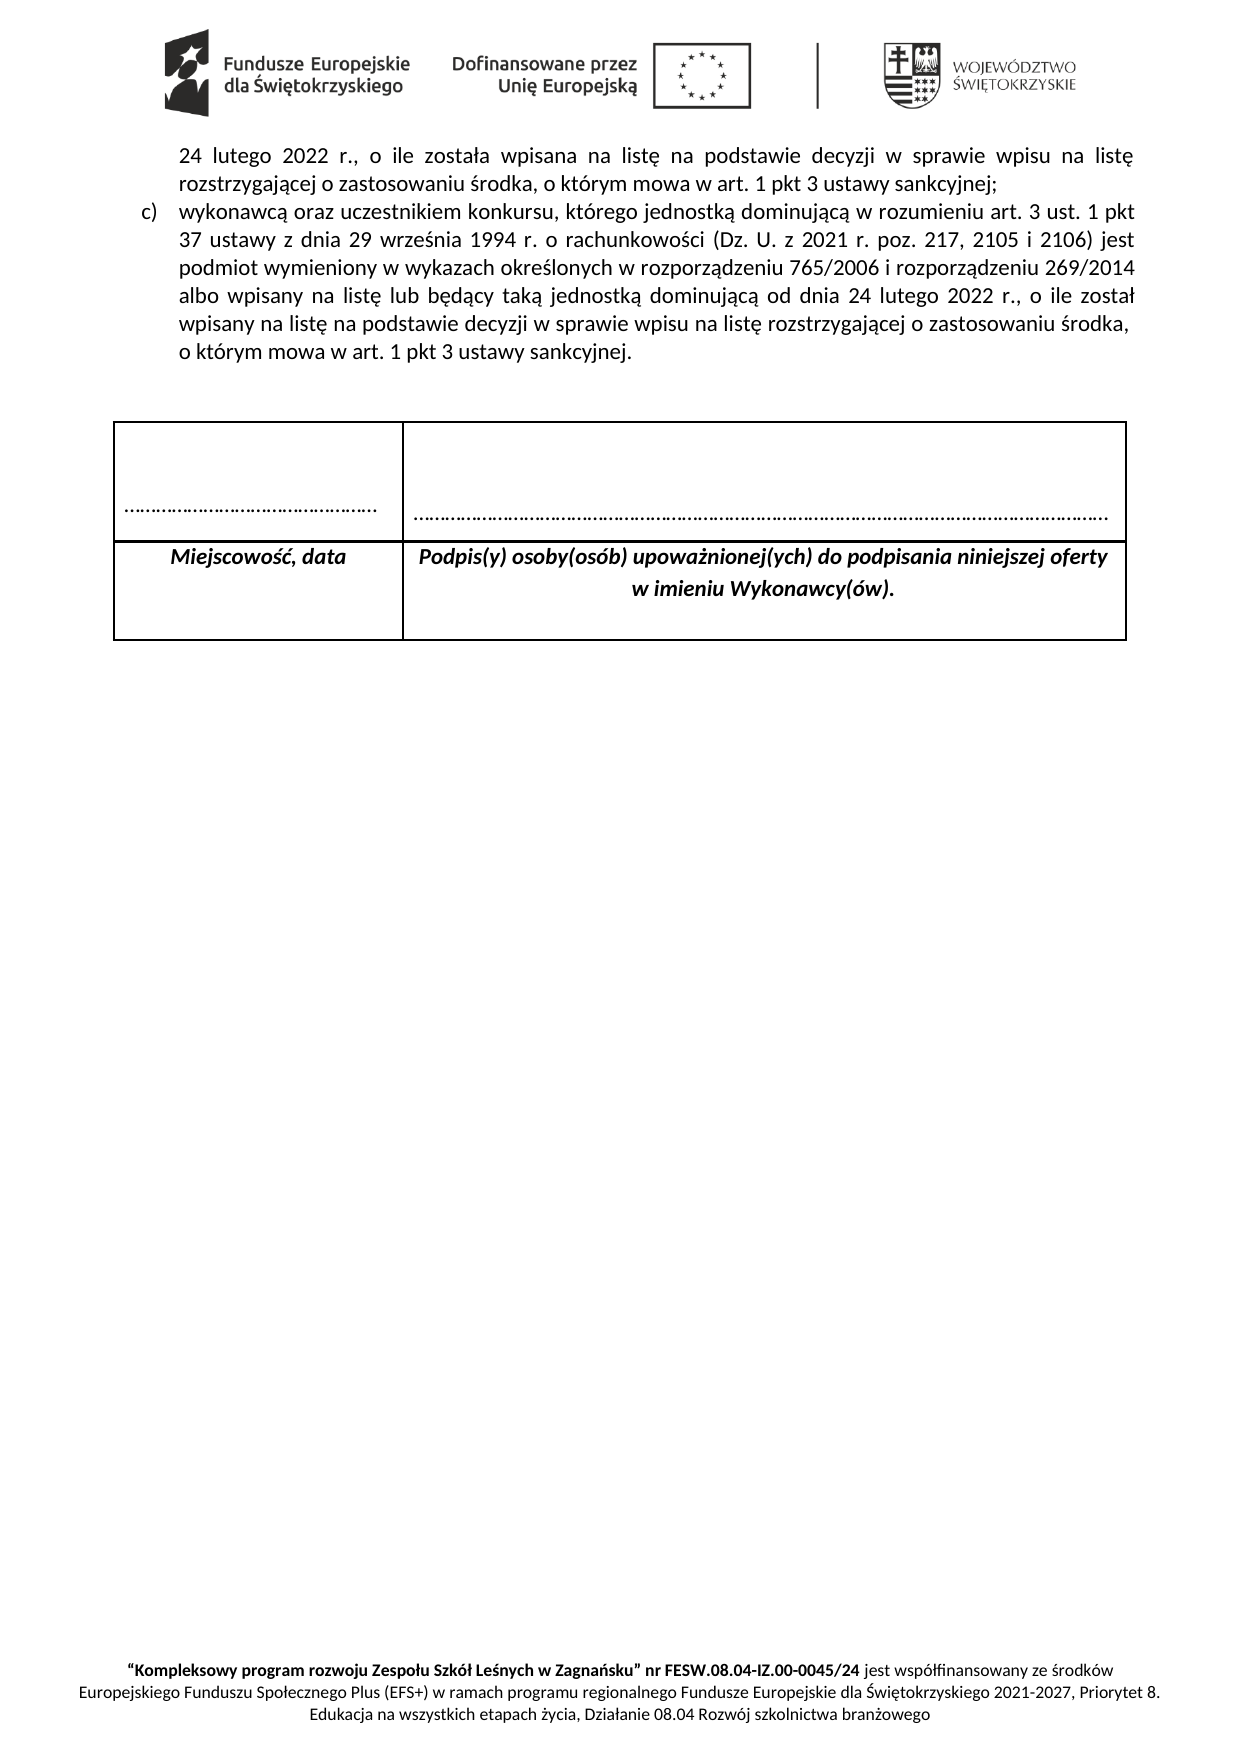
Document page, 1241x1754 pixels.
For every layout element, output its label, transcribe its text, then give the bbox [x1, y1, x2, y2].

table_cell Miejscowość, data [115, 543, 402, 639]
table_cell Podpis(y) osoby(osób) upoważnionej(ych) do podpisania niniejszej oferty w imieniu Wykonawcy(ów). [404, 543, 1125, 639]
list wykonawcą oraz uczestnikiem konkursu, którego jednostką dominującą w rozumieniu art. 3 ust. 1 pkt 37 ustawy z dnia 29 września 1994 r. o rachunkowości (Dz. U. z 2021 r. poz. 217, 2105 i 2106) jest podmiot wymieniony w wykazach określonych w rozporządzeniu 765/2006 i rozporządzeniu 269/2014 albo wpisany na listę lub będący taką jednostką dominującą od dnia 24 lutego 2022 r., o ile został wpisany na listę na podstawie decyzji w sprawie wpisu na listę rozstrzygającej o zastosowaniu środka, o którym mowa w art. 1 pkt 3 ustawy sankcyjnej. [141, 197, 1137, 365]
picture [164, 29, 1076, 117]
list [141, 141, 1137, 197]
table_header ………………………………………… [115, 423, 402, 540]
table_header …………………………………………………………………………………………………………………… [404, 423, 1125, 540]
